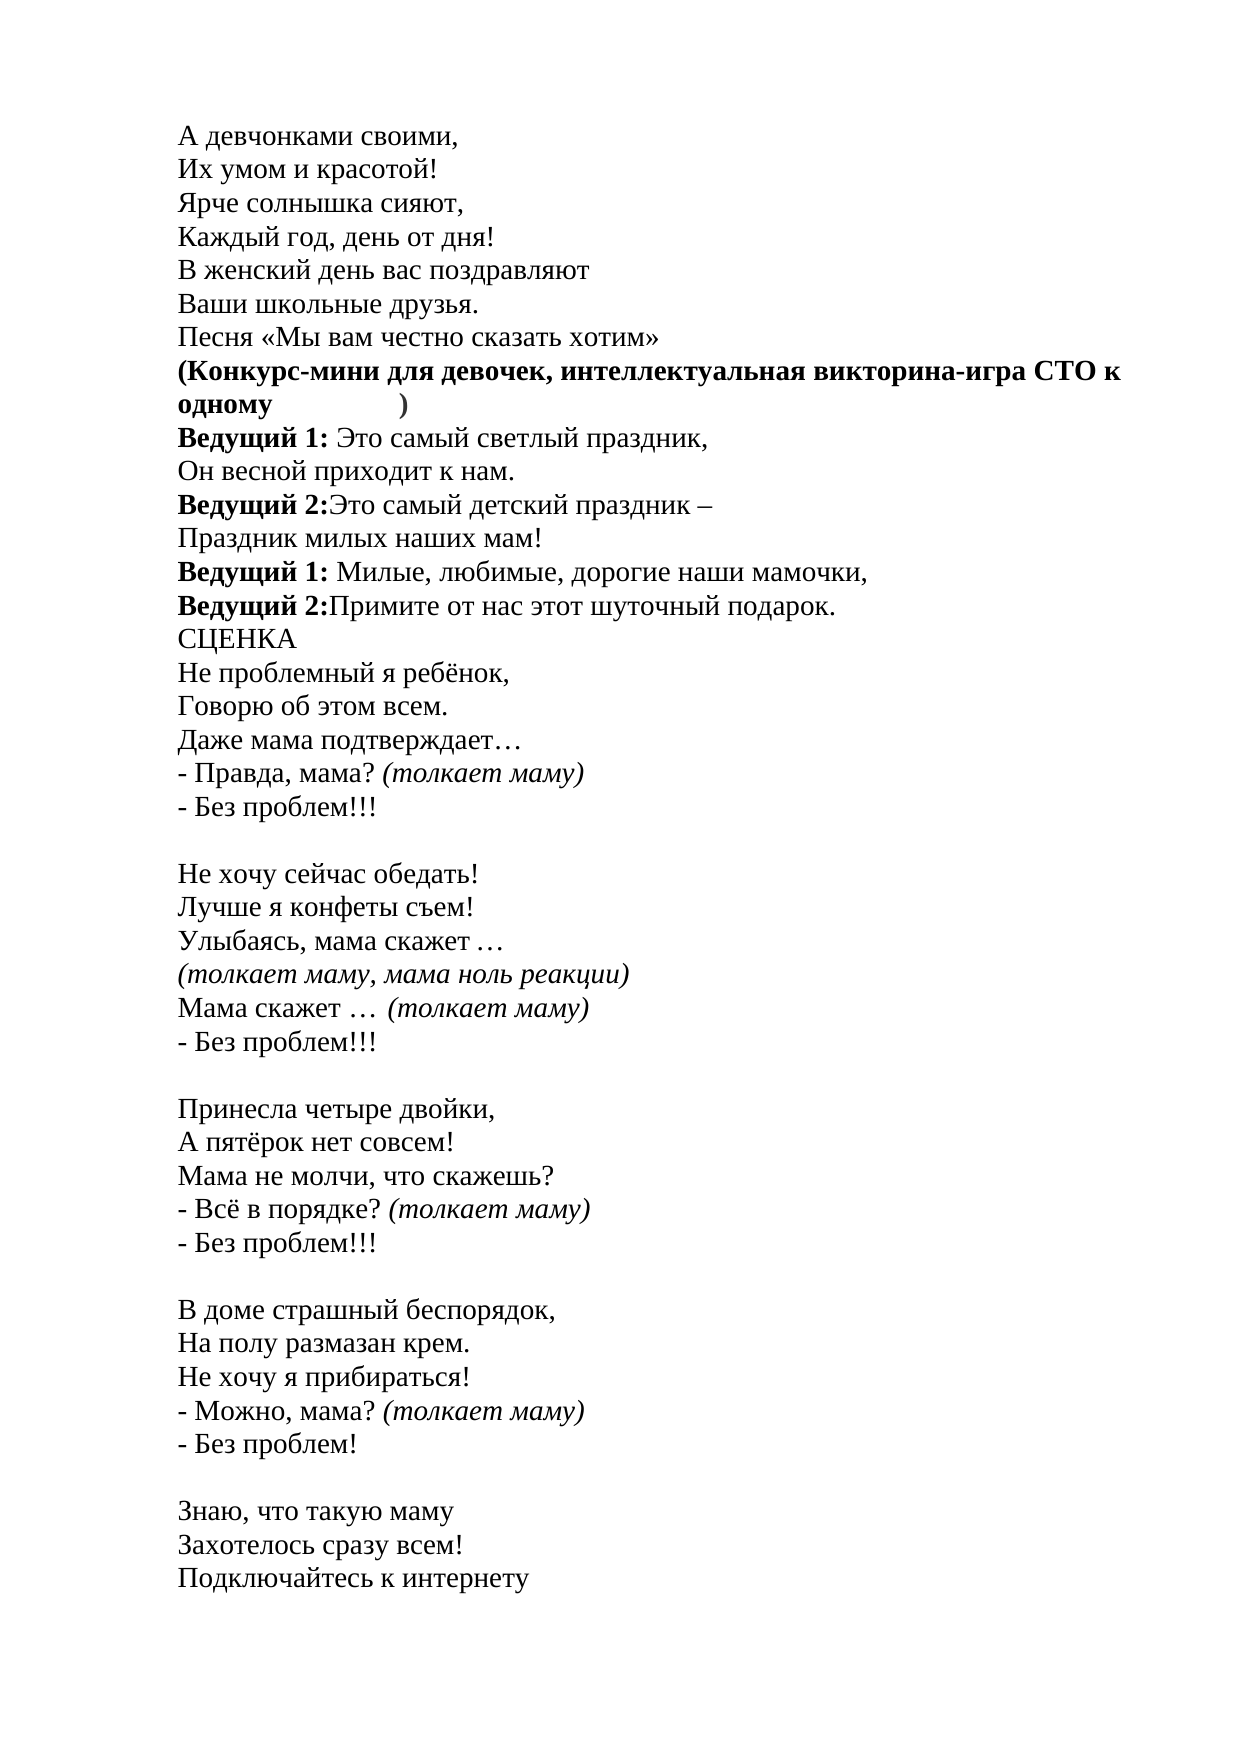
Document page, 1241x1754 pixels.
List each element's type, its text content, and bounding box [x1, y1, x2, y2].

text Ведущий 1: Это самый светлый праздник, Он весной приходит к нам. Ведущий 2:Это самый детский праздник – Праздник милых наших мам! Ведущий 1: Милые, любимые, дорогие наши мамочки, Ведущий 2:Примите от нас этот шуточный подарок. СЦЕНКА [177, 420, 1152, 655]
text Не проблемный я ребёнок, Говорю об этом всем. Даже мама подтверждает… - Правда, мама? (толкает маму) - Без проблем!!! Не хочу сейчас обедать! Лучше я конфеты съем! Улыбаясь, мама скажет … [177, 655, 1152, 957]
text Песня «Мы вам честно сказать хотим» [177, 319, 1152, 353]
text (Конкурс-мини для девочек, интеллектуальная викторина-игра СТО к одному ) [177, 353, 1152, 420]
text Ярче солнышка сияют, Каждый год, день от дня! В женский день вас поздравляют Ваши школьные друзья. [177, 185, 1152, 319]
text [177, 118, 1152, 185]
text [177, 957, 1152, 1594]
